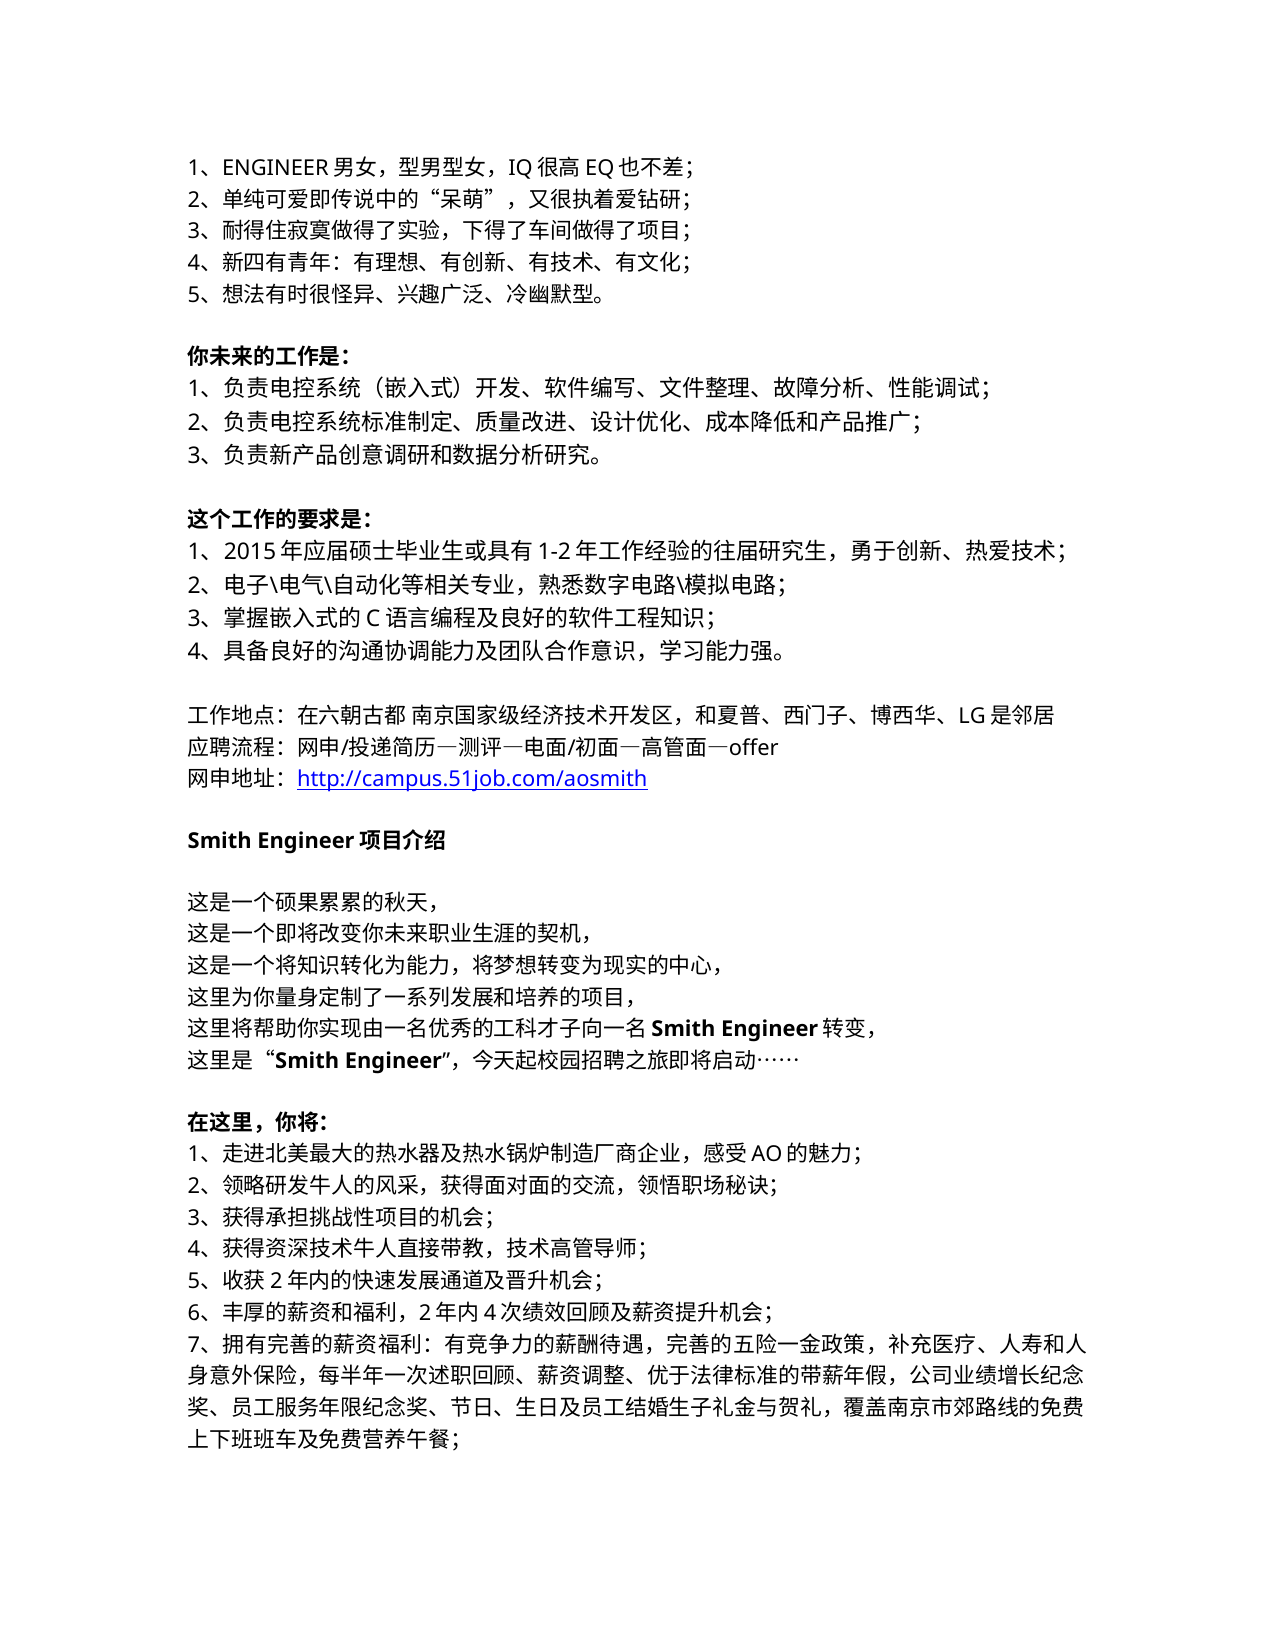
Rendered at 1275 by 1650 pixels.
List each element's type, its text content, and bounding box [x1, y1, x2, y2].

text 网申地址：http://campus.51job.com/aosmith [187, 761, 1087, 793]
text 2、电子\电气\自动化等相关专业，熟悉数字电路\模拟电路； [187, 567, 1087, 600]
text 这里是“Smith Engineer”，今天起校园招聘之旅即将启动…… [187, 1043, 1087, 1075]
text 4、具备良好的沟通协调能力及团队合作意识，学习能力强。 [187, 633, 1087, 667]
text 4、获得资深技术牛人直接带教，技术高管导师； [187, 1231, 1087, 1263]
text 在这里，你将： [187, 1104, 1087, 1136]
text 5、收获2年内的快速发展通道及晋升机会； [187, 1263, 1087, 1295]
text 4、新四有青年：有理想、有创新、有技术、有文化； [187, 245, 1087, 277]
text 1、ENGINEER男女，型男型女，IQ很高EQ也不差； [187, 150, 1087, 182]
text 5、想法有时很怪异、兴趣广泛、冷幽默型。 [187, 277, 1087, 309]
text 这里为你量身定制了一系列发展和培养的项目， [187, 979, 1087, 1011]
text 工作地点：在六朝古都 南京国家级经济技术开发区，和夏普、西门子、博西华、LG是邻居 [187, 698, 1087, 729]
text 2、负责电控系统标准制定、质量改进、设计优化、成本降低和产品推广； [187, 404, 1087, 437]
text 6、丰厚的薪资和福利，2年内4次绩效回顾及薪资提升机会； [187, 1295, 1087, 1327]
text 这是一个即将改变你未来职业生涯的契机， [187, 916, 1087, 948]
text 应聘流程：网申/投递简历—测评—电面/初面—高管面—offer [187, 729, 1087, 761]
text 3、负责新产品创意调研和数据分析研究。 [187, 437, 1087, 470]
text 这里将帮助你实现由一名优秀的工科才子向一名Smith Engineer转变， [187, 1011, 1087, 1043]
text 3、掌握嵌入式的C语言编程及良好的软件工程知识； [187, 600, 1087, 633]
text Smith Engineer项目介绍 [187, 823, 1087, 855]
text 2、单纯可爱即传说中的“呆萌”，又很执着爱钻研； [187, 182, 1087, 213]
list 这个工作的要求是： [187, 502, 1087, 533]
text 3、获得承担挑战性项目的机会； [187, 1200, 1087, 1231]
text 你未来的工作是： [187, 339, 1087, 370]
text 1、走进北美最大的热水器及热水锅炉制造厂商企业，感受AO的魅力； [187, 1136, 1087, 1168]
text 1、2015年应届硕士毕业生或具有1-2年工作经验的往届研究生，勇于创新、热爱技术； [187, 533, 1087, 567]
text 7、拥有完善的薪资福利：有竞争力的薪酬待遇，完善的五险一金政策，补充医疗、人寿和人身意外保险，每半年一次述职回顾、薪资调整、优于法律标准的带薪年假，公司业绩增长纪念奖、员工服务年限纪念奖、节日、生日及员工结婚生子礼金与贺礼，覆盖南京市郊路线的免费上下班班车及免费营养午餐； [187, 1327, 1087, 1453]
text 这是一个硕果累累的秋天， [187, 884, 1087, 916]
text 2、领略研发牛人的风采，获得面对面的交流，领悟职场秘诀； [187, 1168, 1087, 1200]
text 1、负责电控系统（嵌入式）开发、软件编写、文件整理、故障分析、性能调试； [187, 370, 1087, 404]
text 3、耐得住寂寞做得了实验，下得了车间做得了项目； [187, 213, 1087, 245]
text 这是一个将知识转化为能力，将梦想转变为现实的中心， [187, 948, 1087, 979]
